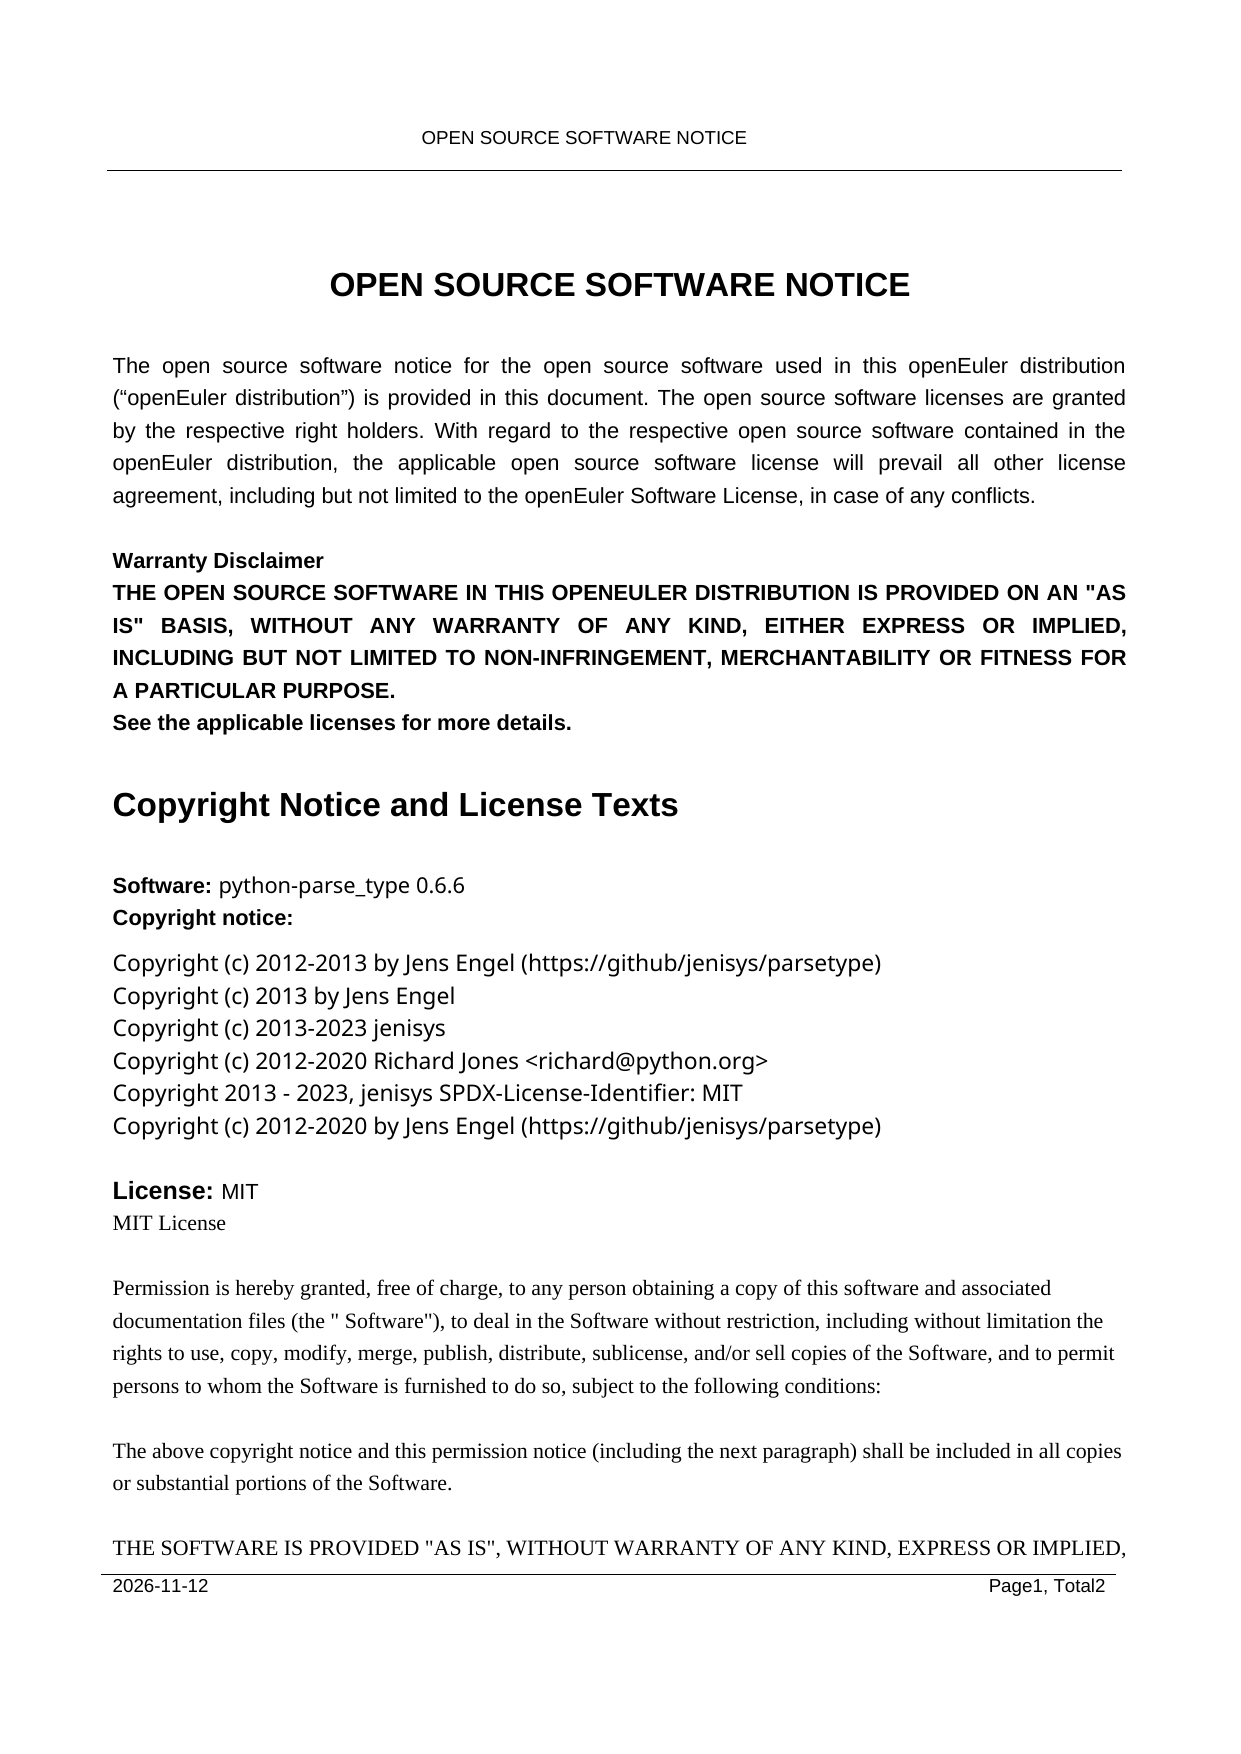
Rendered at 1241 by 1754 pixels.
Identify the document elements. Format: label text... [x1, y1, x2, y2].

title Software: python-parse_type 0.6.6 [112, 869, 1128, 901]
text Copyright Notice and License Texts [112, 771, 1128, 836]
text THE OPEN SOURCE SOFTWARE IN THIS OPENEULER DISTRIBUTION IS PROVIDED ON AN "AS IS" BASIS, WITHOUT ANY WARRANTY OF ANY KIND, EITHER EXPRESS OR IMPLIED, INCLUDING BUT NOT LIMITED TO NON-INFRINGEMENT, MERCHANTABILITY OR FITNESS FOR A PARTICULAR PURPOSE. See the applicable licenses for more details. [112, 576, 1128, 739]
text Warranty Disclaimer [112, 544, 1128, 576]
text Copyright notice: [112, 901, 1128, 934]
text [112, 1207, 1128, 1564]
text License: MIT [112, 1174, 1128, 1207]
text OPEN SOURCE SOFTWARE NOTICE [112, 251, 1128, 316]
text Copyright (c) 2012-2013 by Jens Engel (https://github/jenisys/parsetype) Copyright (c) 2013 by Jens Engel Copyright (c) 2013-2023 jenisys Copyright (c) 2012-2020 Richard Jones <richard@python.org> Copyright 2013 - 2023, jenisys SPDX-License-Identifier: MIT Copyright (c) 2012-2020 by Jens Engel (https://github/jenisys/parsetype) [112, 947, 1128, 1174]
text The open source software notice for the open source software used in this openEuler distribution (“openEuler distribution”) is provided in this document. The open source software licenses are granted by the respective right holders. With regard to the respective open source software contained in the openEuler distribution, the applicable open source software license will prevail all other license agreement, including but not limited to the openEuler Software License, in case of any conflicts. [112, 349, 1128, 511]
